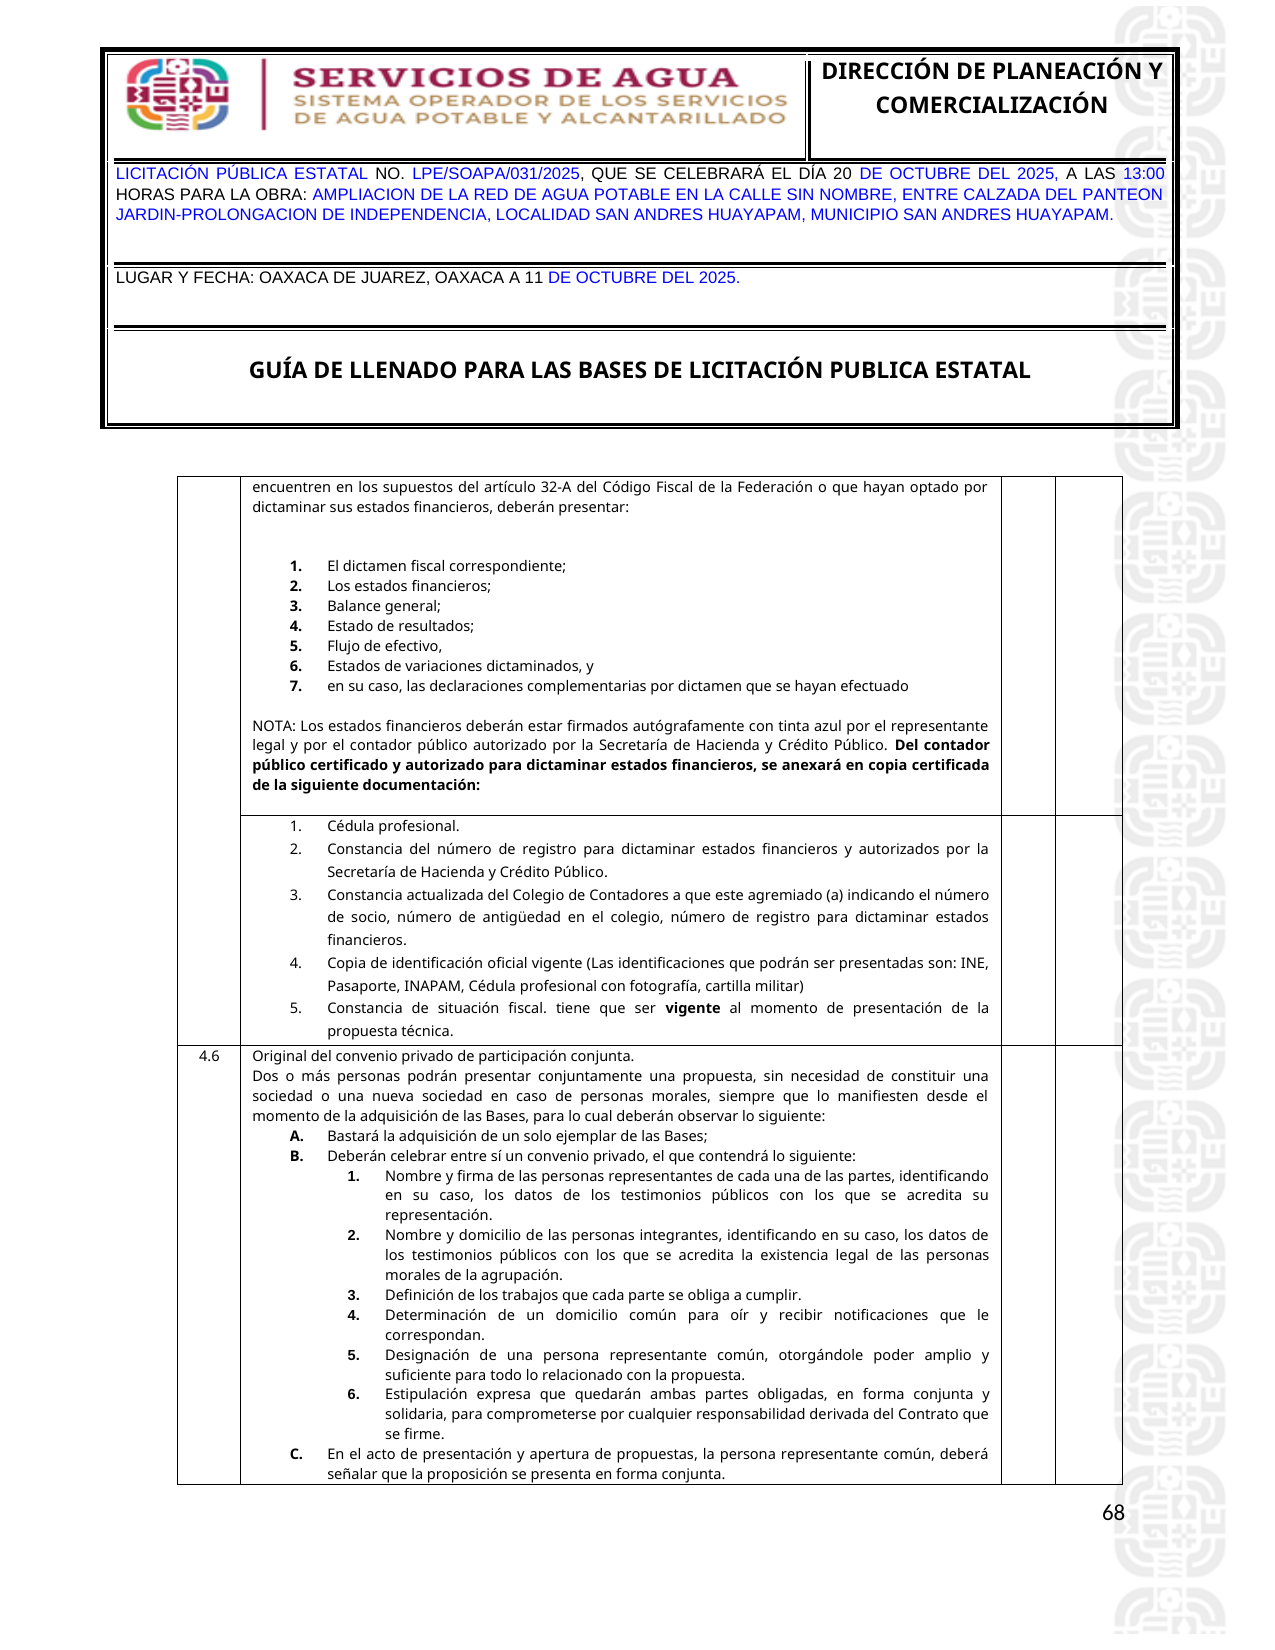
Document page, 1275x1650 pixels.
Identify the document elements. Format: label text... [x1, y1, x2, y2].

table_cell [1056, 1046, 1122, 1484]
picture [122, 55, 796, 143]
table_cell [1002, 1046, 1055, 1484]
table_cell Cédula profesional. Constancia del número de registro para dictaminar estados financieros y autorizados por la Secretaría de Hacienda y Crédito Público. Constancia actualizada del Colegio de Contadores a que este agremiado (a) indicando el número de socio, número de antigüedad en el colegio, número de registro para dictaminar estados financieros. Copia de identificación oficial vigente (Las identificaciones que podrán ser presentadas son: INE, Pasaporte, INAPAM, Cédula profesional con fotografía, cartilla militar) Constancia de situación fiscal. tiene que ser vigente al momento de presentación de la propuesta técnica. [241, 816, 1001, 1045]
picture [1099, 6, 1229, 1634]
table_cell [1002, 816, 1055, 1045]
table_cell [1056, 477, 1122, 815]
table_cell [1056, 816, 1122, 1045]
table_cell [1002, 477, 1055, 815]
picture [1099, 52, 1175, 427]
table_cell 4.6 [178, 1046, 240, 1484]
